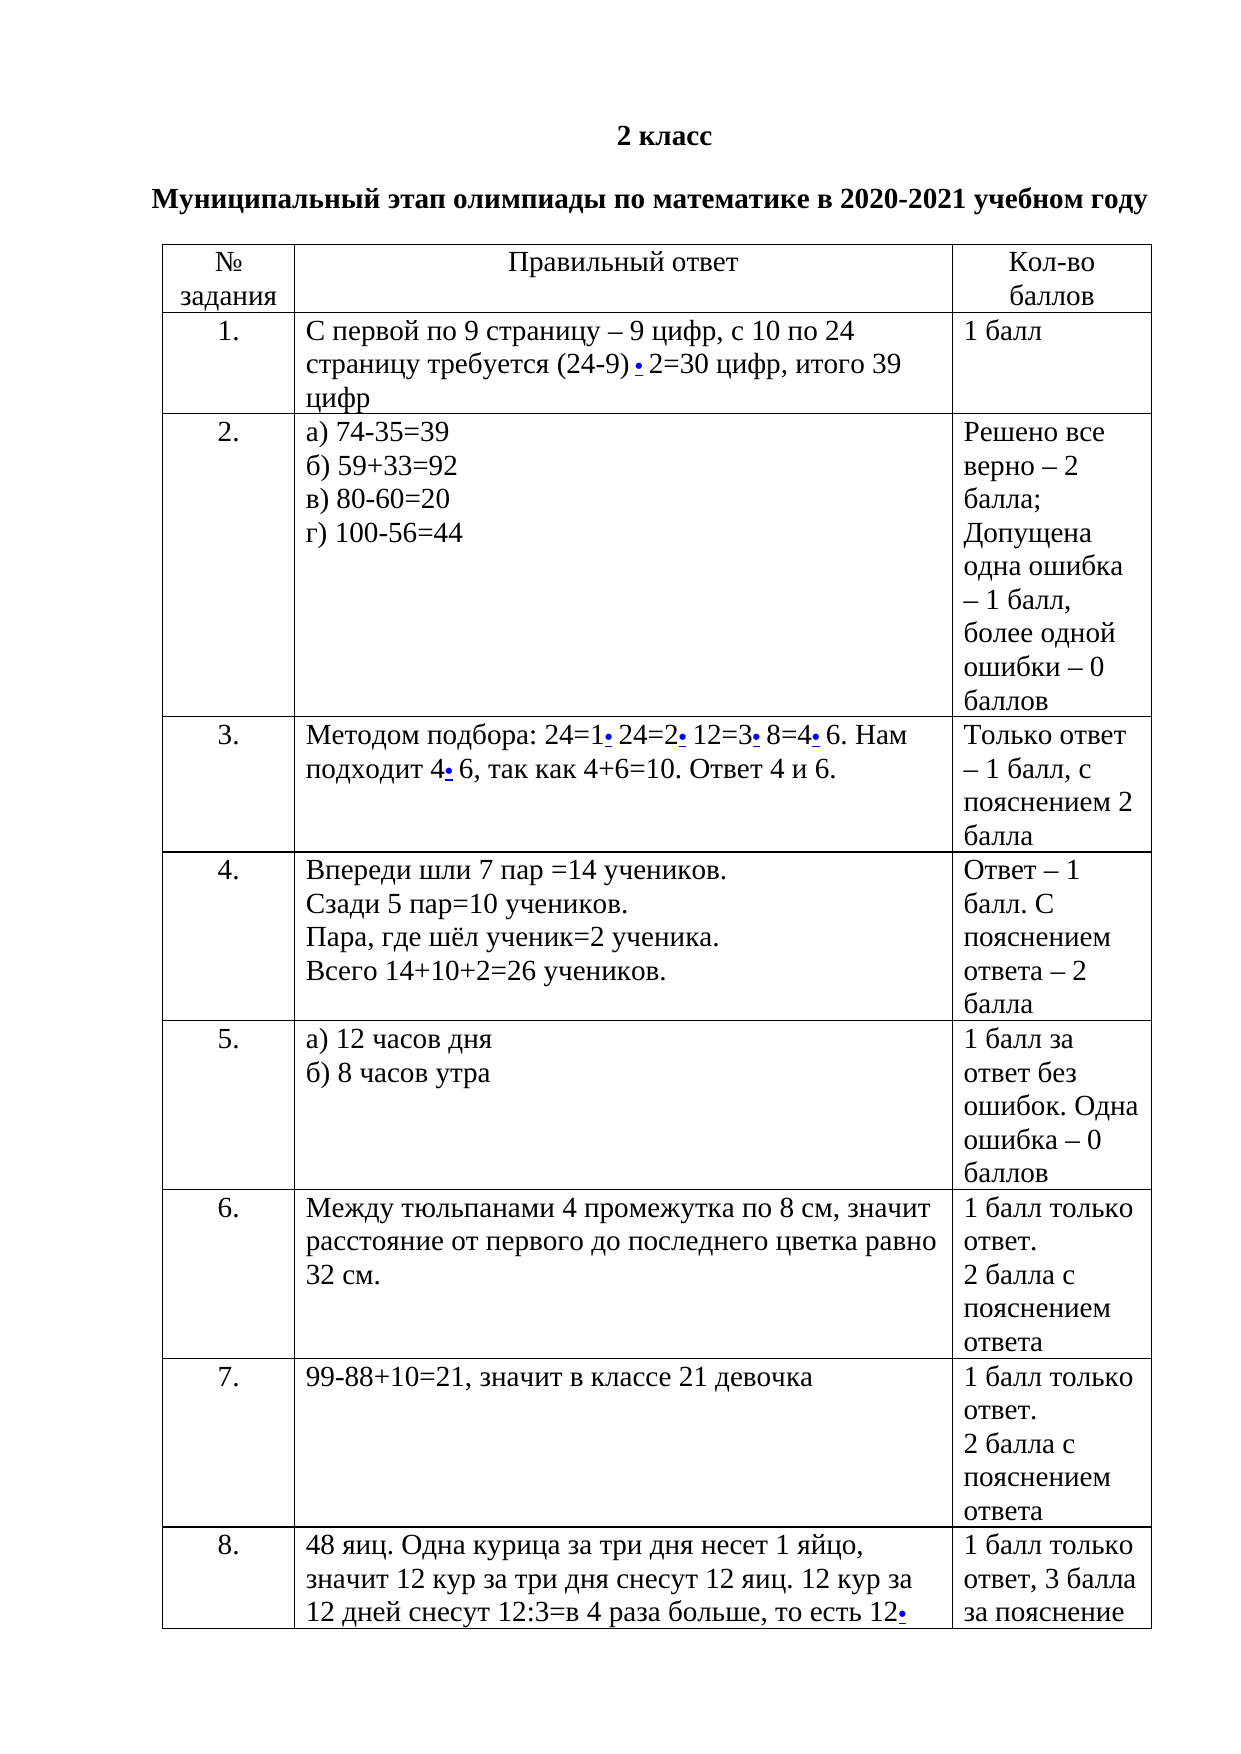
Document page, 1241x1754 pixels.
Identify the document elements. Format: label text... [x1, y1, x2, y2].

table_cell Впереди шли 7 пар =14 учеников. Сзади 5 пар=10 учеников. Пара, где шёл ученик=2 ученика. Всего 14+10+2=26 учеников. [295, 853, 952, 1020]
text Муниципальный этап олимпиады по математике в 2020-2021 учебном году [148, 181, 1152, 214]
table_cell Методом подбора: 24=1• 24=2• 12=3• 8=4• 6. Нам подходит 4• 6, так как 4+6=10. Ответ 4 и 6. [295, 717, 952, 851]
table_header Кол-во баллов [953, 245, 1151, 312]
table_cell Между тюльпанами 4 промежутка по 8 см, значит расстояние от первого до последнего цветка равно 32 см. [295, 1190, 952, 1358]
table_cell 2. [163, 414, 294, 716]
table_cell 5. [163, 1021, 294, 1189]
table_cell 8. [163, 1528, 294, 1628]
table_cell 1 балл за ответ без ошибок. Одна ошибка – 0 баллов [953, 1021, 1151, 1189]
table_cell а) 74-35=39 б) 59+33=92 в) 80-60=20 г) 100-56=44 [295, 414, 952, 716]
table_cell Только ответ – 1 балл, с пояснением 2 балла [953, 717, 1151, 851]
table_cell 4. [163, 853, 294, 1020]
table_cell 3. [163, 717, 294, 851]
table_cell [953, 1528, 1151, 1628]
table_cell 6. [163, 1190, 294, 1358]
table_cell 99-88+10=21, значит в классе 21 девочка [295, 1359, 952, 1526]
text 2 класс [177, 118, 1152, 152]
table_cell 7. [163, 1359, 294, 1526]
table_header Правильный ответ [295, 245, 952, 312]
table_cell Решено все верно – 2 балла; Допущена одна ошибка – 1 балл, более одной ошибки – 0 баллов [953, 414, 1151, 716]
table_cell 1 балл только ответ. 2 балла с пояснением ответа [953, 1190, 1151, 1358]
table_cell Ответ – 1 балл. С пояснением ответа – 2 балла [953, 853, 1151, 1020]
table_cell 1 балл [953, 313, 1151, 413]
table_header № задания [163, 245, 294, 312]
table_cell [295, 1528, 952, 1628]
table_cell 1 балл только ответ. 2 балла с пояснением ответа [953, 1359, 1151, 1526]
table_cell С первой по 9 страницу – 9 цифр, с 10 по 24 страницу требуется (24-9) • 2=30 цифр, итого 39 цифр [295, 313, 952, 413]
table_cell 1. [163, 313, 294, 413]
table_cell а) 12 часов дня б) 8 часов утра [295, 1021, 952, 1189]
